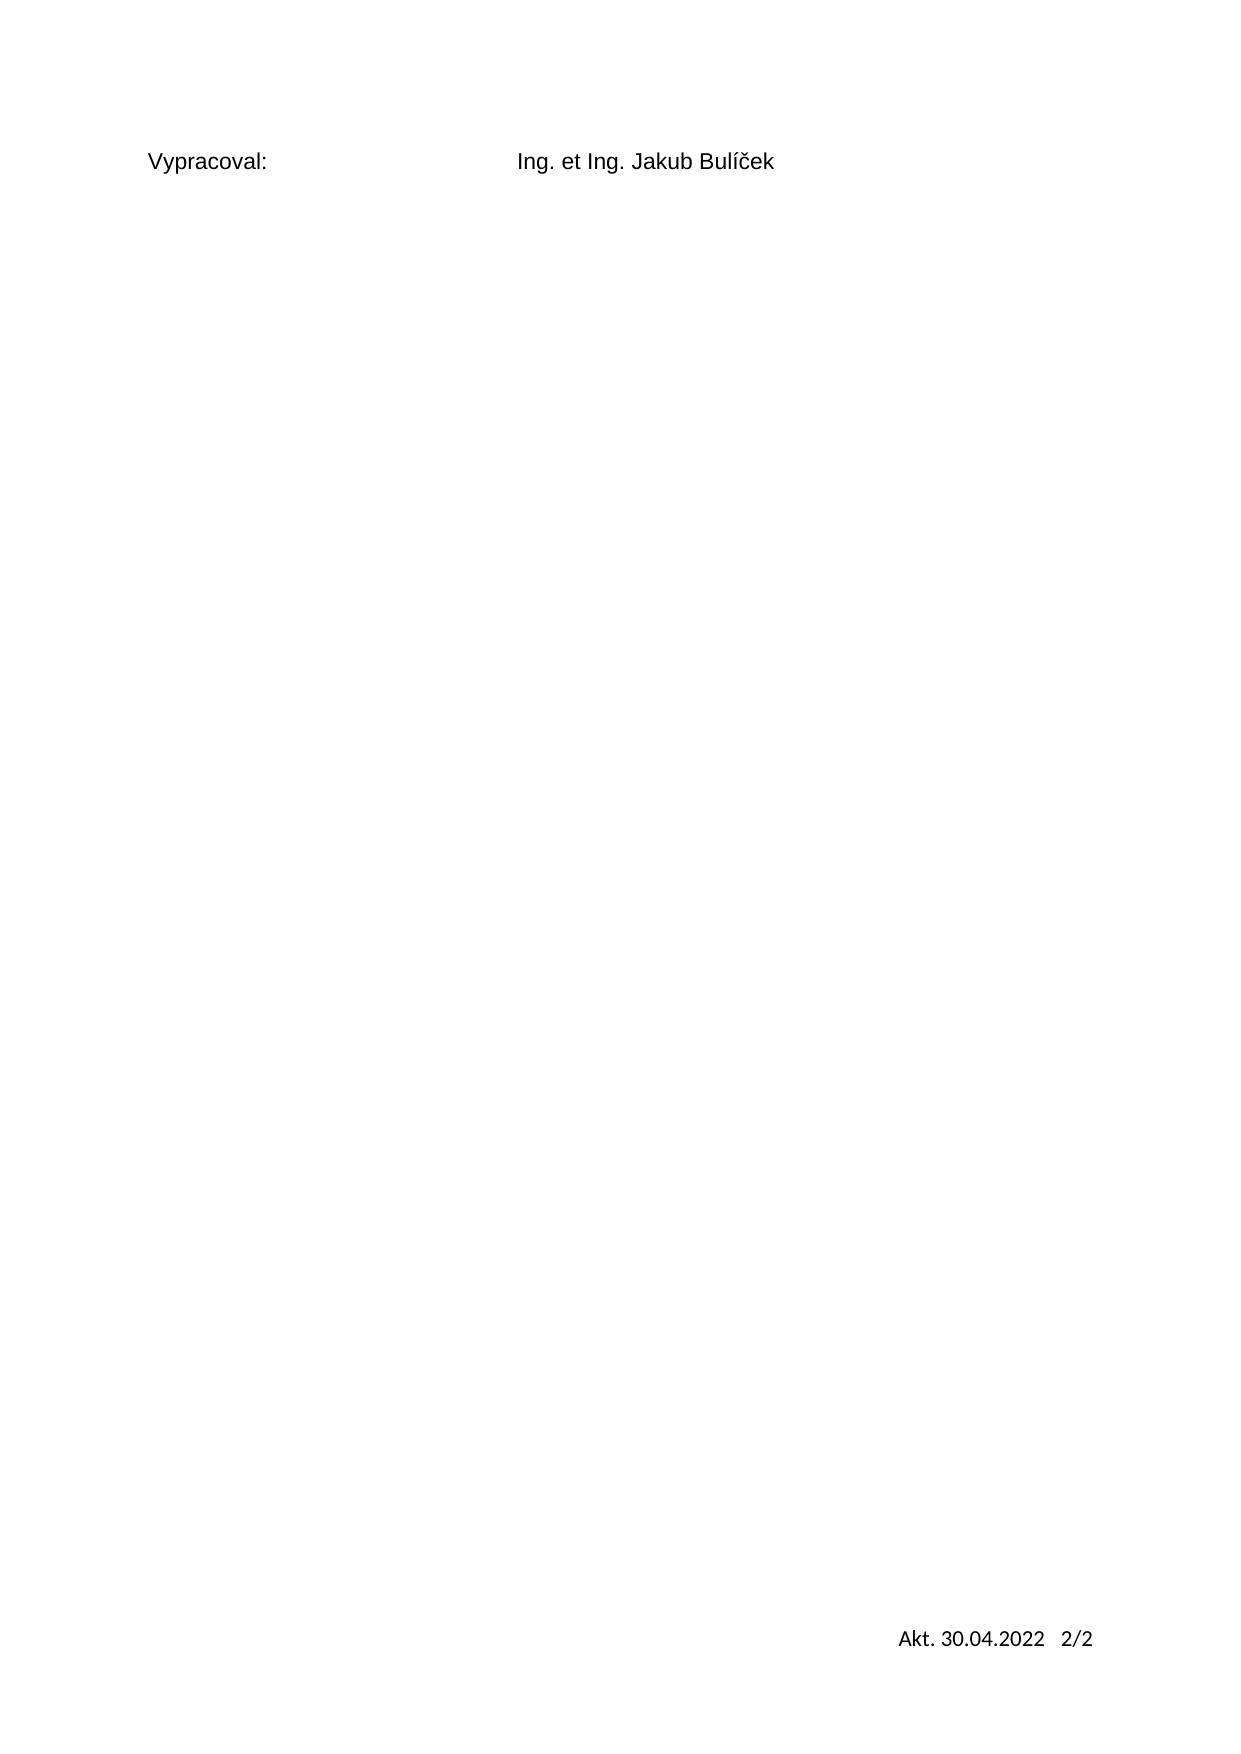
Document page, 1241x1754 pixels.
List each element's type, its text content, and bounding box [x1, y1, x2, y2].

text Vypracoval: Ing. et Ing. Jakub Bulíček [148, 148, 1093, 174]
